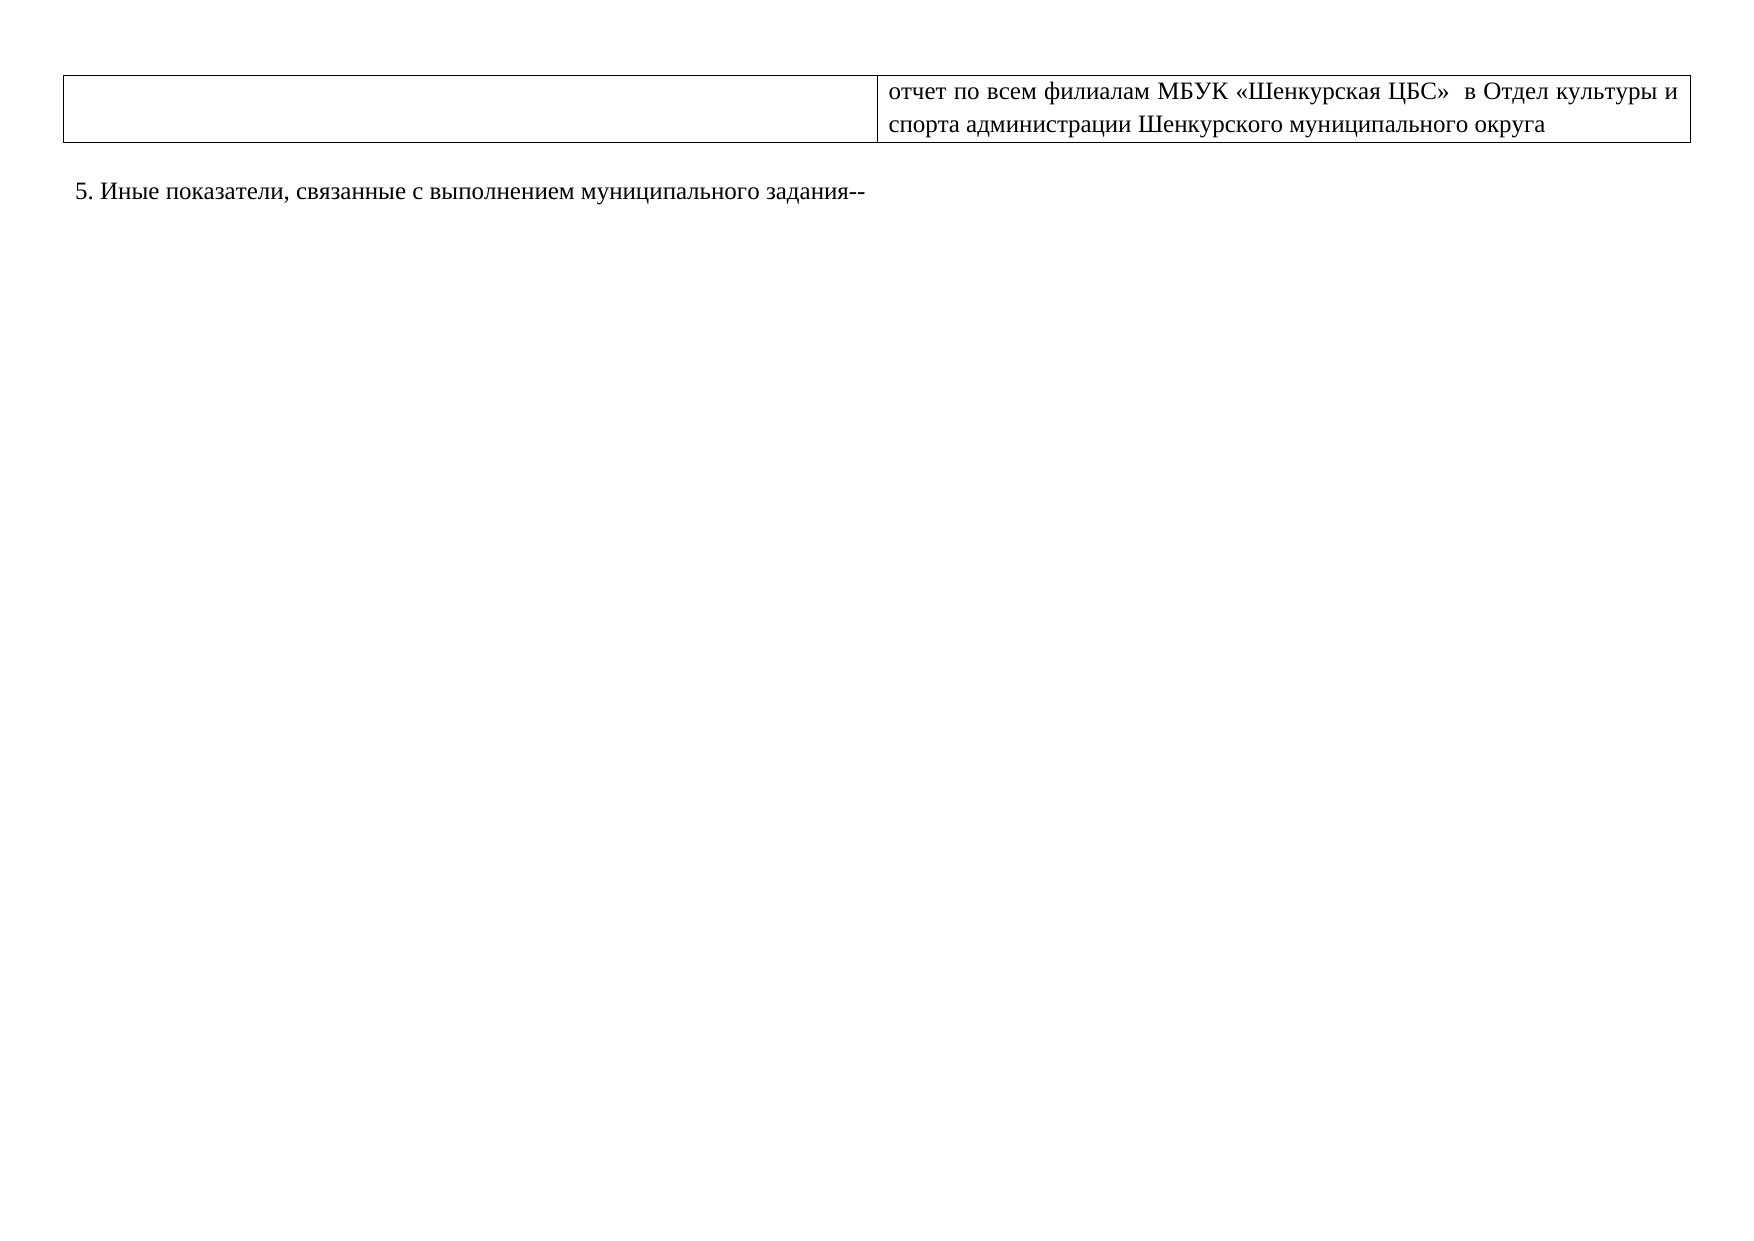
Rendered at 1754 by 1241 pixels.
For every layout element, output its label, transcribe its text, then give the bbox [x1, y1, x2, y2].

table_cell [878, 76, 1690, 142]
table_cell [64, 76, 877, 142]
text 5. Иные показатели, связанные с выполнением муниципального задания-- [75, 176, 1679, 204]
